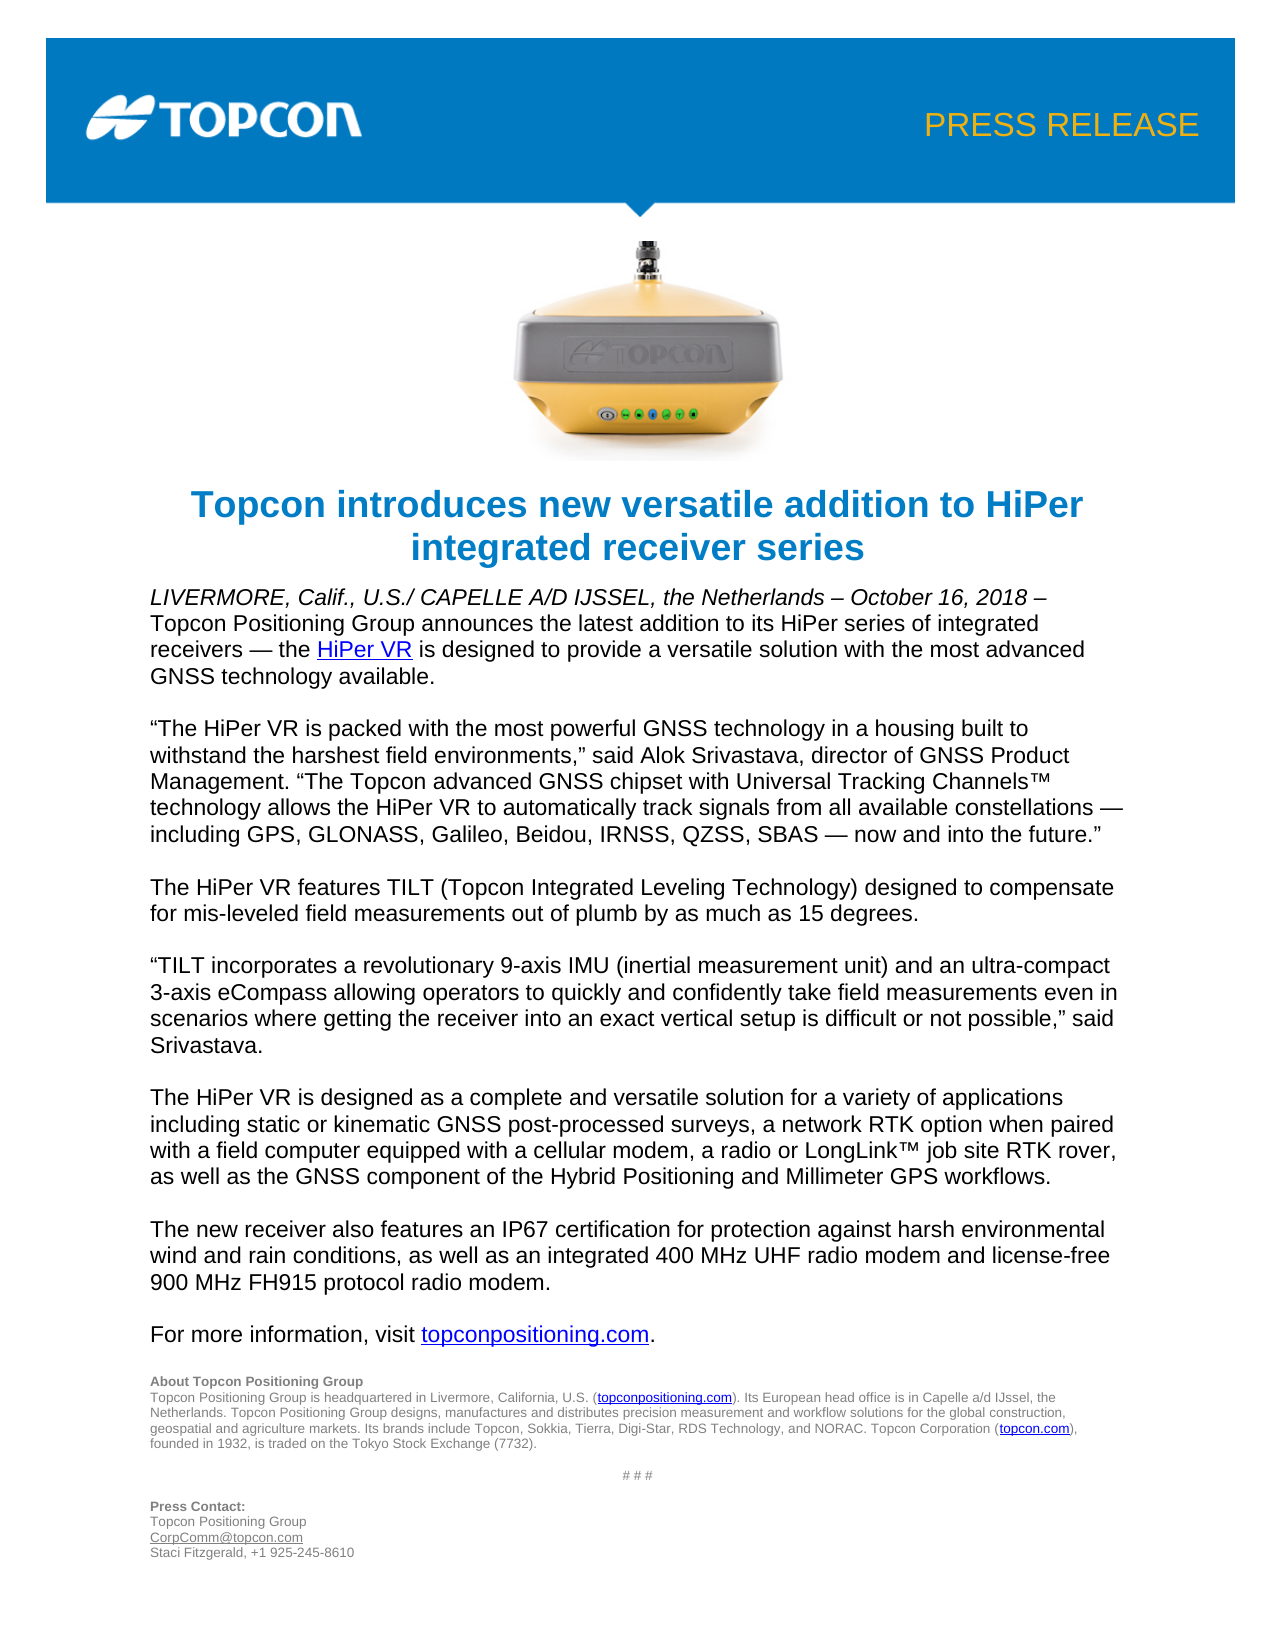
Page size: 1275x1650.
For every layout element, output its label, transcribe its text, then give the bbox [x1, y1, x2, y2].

text For more information, visit topconpositioning.com. [150, 1321, 1125, 1348]
text The HiPer VR is designed as a complete and versatile solution for a variety of applications including static or kinematic GNSS post-processed surveys, a network RTK option when paired with a field computer equipped with a cellular modem, a radio or LongLink™ job site RTK rover, as well as the GNSS component of the Hybrid Positioning and Millimeter GPS workflows. [150, 1084, 1125, 1190]
text The HiPer VR features TILT (Topcon Integrated Leveling Technology) designed to compensate for mis-leveled field measurements out of plumb by as much as 15 degrees. [150, 873, 1125, 926]
text Press Contact: [150, 1498, 1125, 1514]
text LIVERMORE, Calif., U.S./ CAPELLE A/D IJSSEL, the Netherlands – October 16, 2018 – Topcon Positioning Group announces the latest addition to its HiPer series of integrated receivers — the HiPer VR is designed to provide a versatile solution with the most advanced GNSS technology available. [150, 583, 1125, 689]
picture [46, 38, 1235, 217]
text CorpComm@topcon.com [150, 1529, 1125, 1545]
text Staci Fitzgerald, +1 925-245-8610 [150, 1545, 1125, 1560]
text The new receiver also features an IP67 certification for protection against harsh environmental wind and rain conditions, as well as an integrated 400 MHz UHF radio modem and license-free 900 MHz FH915 protocol radio modem. [150, 1216, 1125, 1295]
text About Topcon Positioning Group Topcon Positioning Group is headquartered in Livermore, California, U.S. (topconpositioning.com). Its European head office is in Capelle a/d IJssel, the Netherlands. Topcon Positioning Group designs, manufactures and distributes precision measurement and workflow solutions for the global construction, geospatial and agriculture markets. Its brands include Topcon, Sokkia, Tierra, Digi-Star, RDS Technology, and NORAC. Topcon Corporation (topcon.com), founded in 1932, is traded on the Tokyo Stock Exchange (7732). [150, 1374, 1125, 1452]
text # # # [150, 1467, 1125, 1483]
text “TILT incorporates a revolutionary 9-axis IMU (inertial measurement unit) and an ultra-compact 3-axis eCompass allowing operators to quickly and confidently take field measurements even in scenarios where getting the receiver into an exact vertical setup is difficult or not possible,” said Srivastava. [150, 952, 1125, 1058]
text “The HiPer VR is packed with the most powerful GNSS technology in a housing built to withstand the harshest field environments,” said Alok Srivastava, director of GNSS Product Management. “The Topcon advanced GNSS chipset with Universal Tracking Channels™ technology allows the HiPer VR to automatically track signals from all available constellations — including GPS, GLONASS, Galileo, Beidou, IRNSS, QZSS, SBAS — now and into the future.” [150, 715, 1125, 847]
picture [494, 241, 802, 461]
text Topcon introduces new versatile addition to HiPer integrated receiver series [150, 482, 1125, 568]
text Topcon Positioning Group [150, 1514, 1125, 1529]
